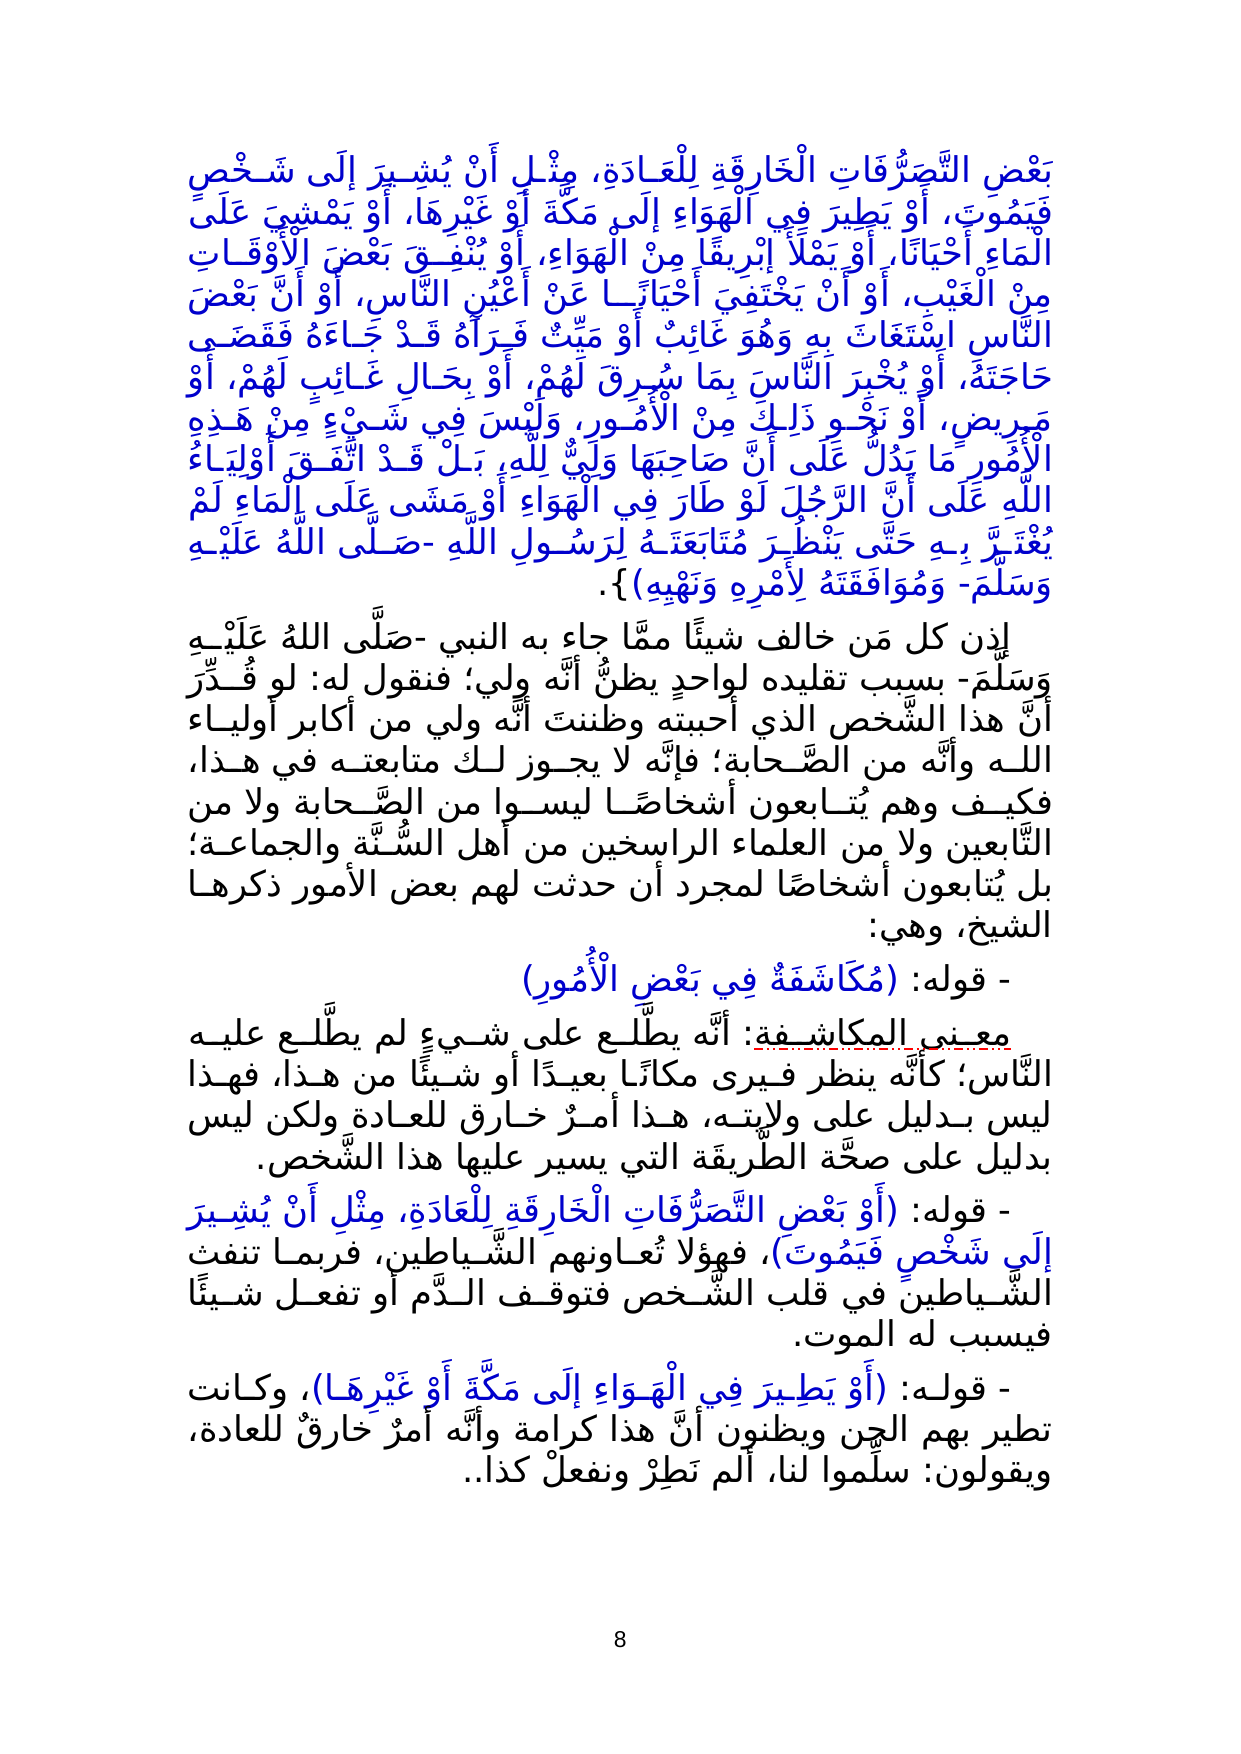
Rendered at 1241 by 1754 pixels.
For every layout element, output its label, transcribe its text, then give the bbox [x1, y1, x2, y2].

text إذن كل مَن خالف شيئًا ممَّا جاء به النبي -صَلَّى اللهُ عَلَيْهِ وَسَلَّمَ- بسبب تقليده لواحدٍ يظنُّ أنَّه ولي؛ فنقول له: لو قُدِّرَ أنَّ هذا الشَّخص الذي أحببته وظننتَ أنَّه ولي من أكابر أولياء الله وأنَّه من الصَّحابة؛ فإنَّه لا يجوز لك متابعته في هذا، فكيف وهم يُتابعون أشخاصًا ليسوا من الصَّحابة ولا من التَّابعين ولا من العلماء الراسخين من أهل السُّنَّة والجماعة؛ بل يُتابعون أشخاصًا لمجرد أن حدثت لهم بعض الأمور ذكرها الشيخ، وهي: [187, 616, 1053, 946]
text - قوله: (مُكَاشَفَةٌ فِي بَعْضِ الْأُمُورِ) [187, 959, 1053, 1000]
text - قوله: (أَوْ بَعْضِ التَّصَرُّفَاتِ الْخَارِقَةِ لِلْعَادَةِ، مِثْلِ أَنْ يُشِيرَ إلَى شَخْصٍ فَيَمُوتَ)، فهؤلا تُعاونهم الشَّياطين، فربما تنفث الشَّياطين في قلب الشَّخص فتوقف الدَّم أو تفعل شيئًا فيسبب له الموت. [187, 1190, 1053, 1355]
text معنى المكاشفة: أنَّه يطَّلع على شيءٍ لم يطَّلع عليه النَّاس؛ كأنَّه ينظر فيرى مكانًا بعيدًا أو شيئًا من هذا، فهذا ليس بدليل على ولايته، هذا أمرٌ خارق للعادة ولكن ليس بدليل على صحَّة الطَّريقَة التي يسير عليها هذا الشَّخص. [187, 1012, 1053, 1177]
text - قوله: (أَوْ يَطِيرَ فِي الْهَوَاءِ إلَى مَكَّةَ أَوْ غَيْرِهَا)، وكانت تطير بهم الجن ويظنون أنَّ هذا كرامة وأنَّه أمرٌ خارقٌ للعادة، ويقولون: سلِّموا لنا، ألم نَطِرْ ونفعلْ كذا.. [187, 1367, 1053, 1491]
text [187, 150, 1053, 604]
